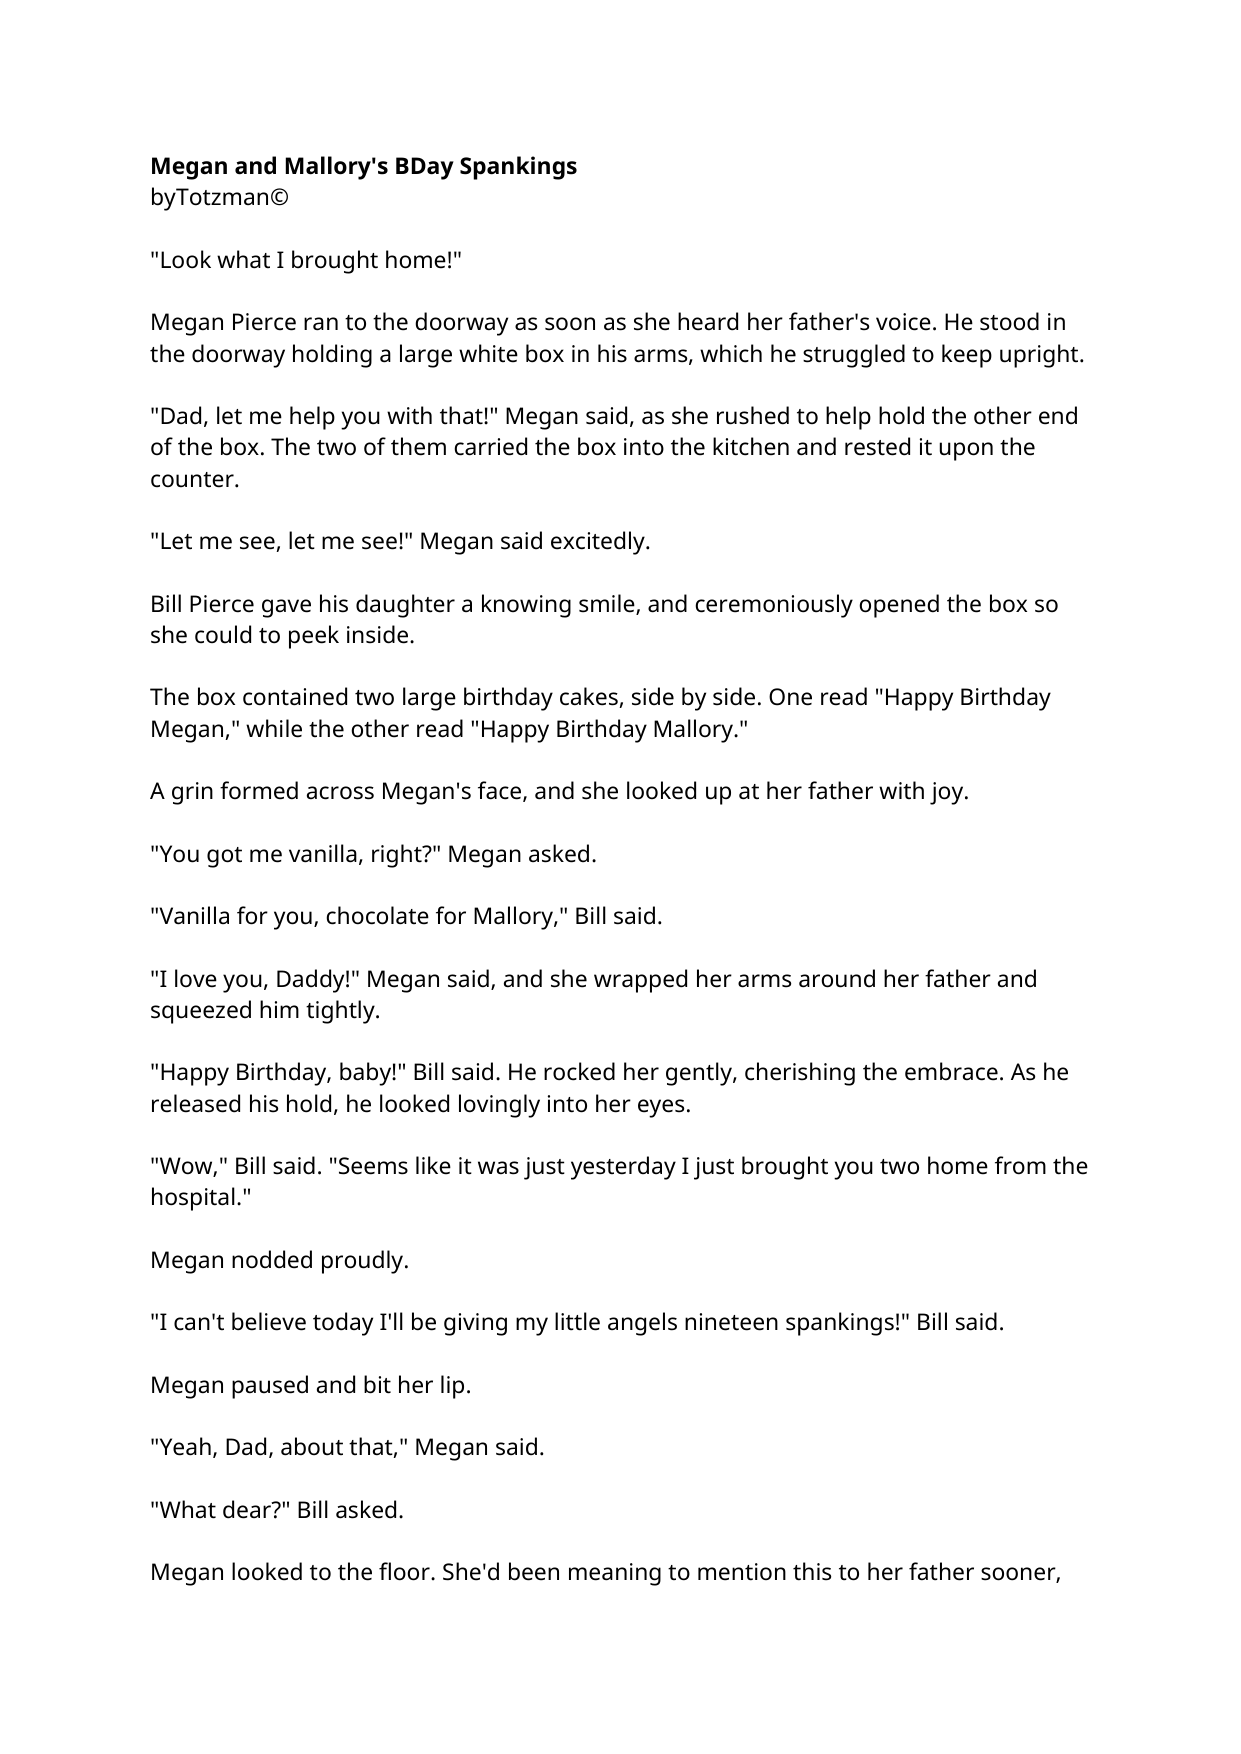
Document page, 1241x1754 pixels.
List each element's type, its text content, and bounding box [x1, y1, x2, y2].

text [150, 244, 1090, 1587]
text byTotzman© [150, 181, 1090, 212]
text Megan and Mallory's BDay Spankings [150, 150, 1090, 181]
